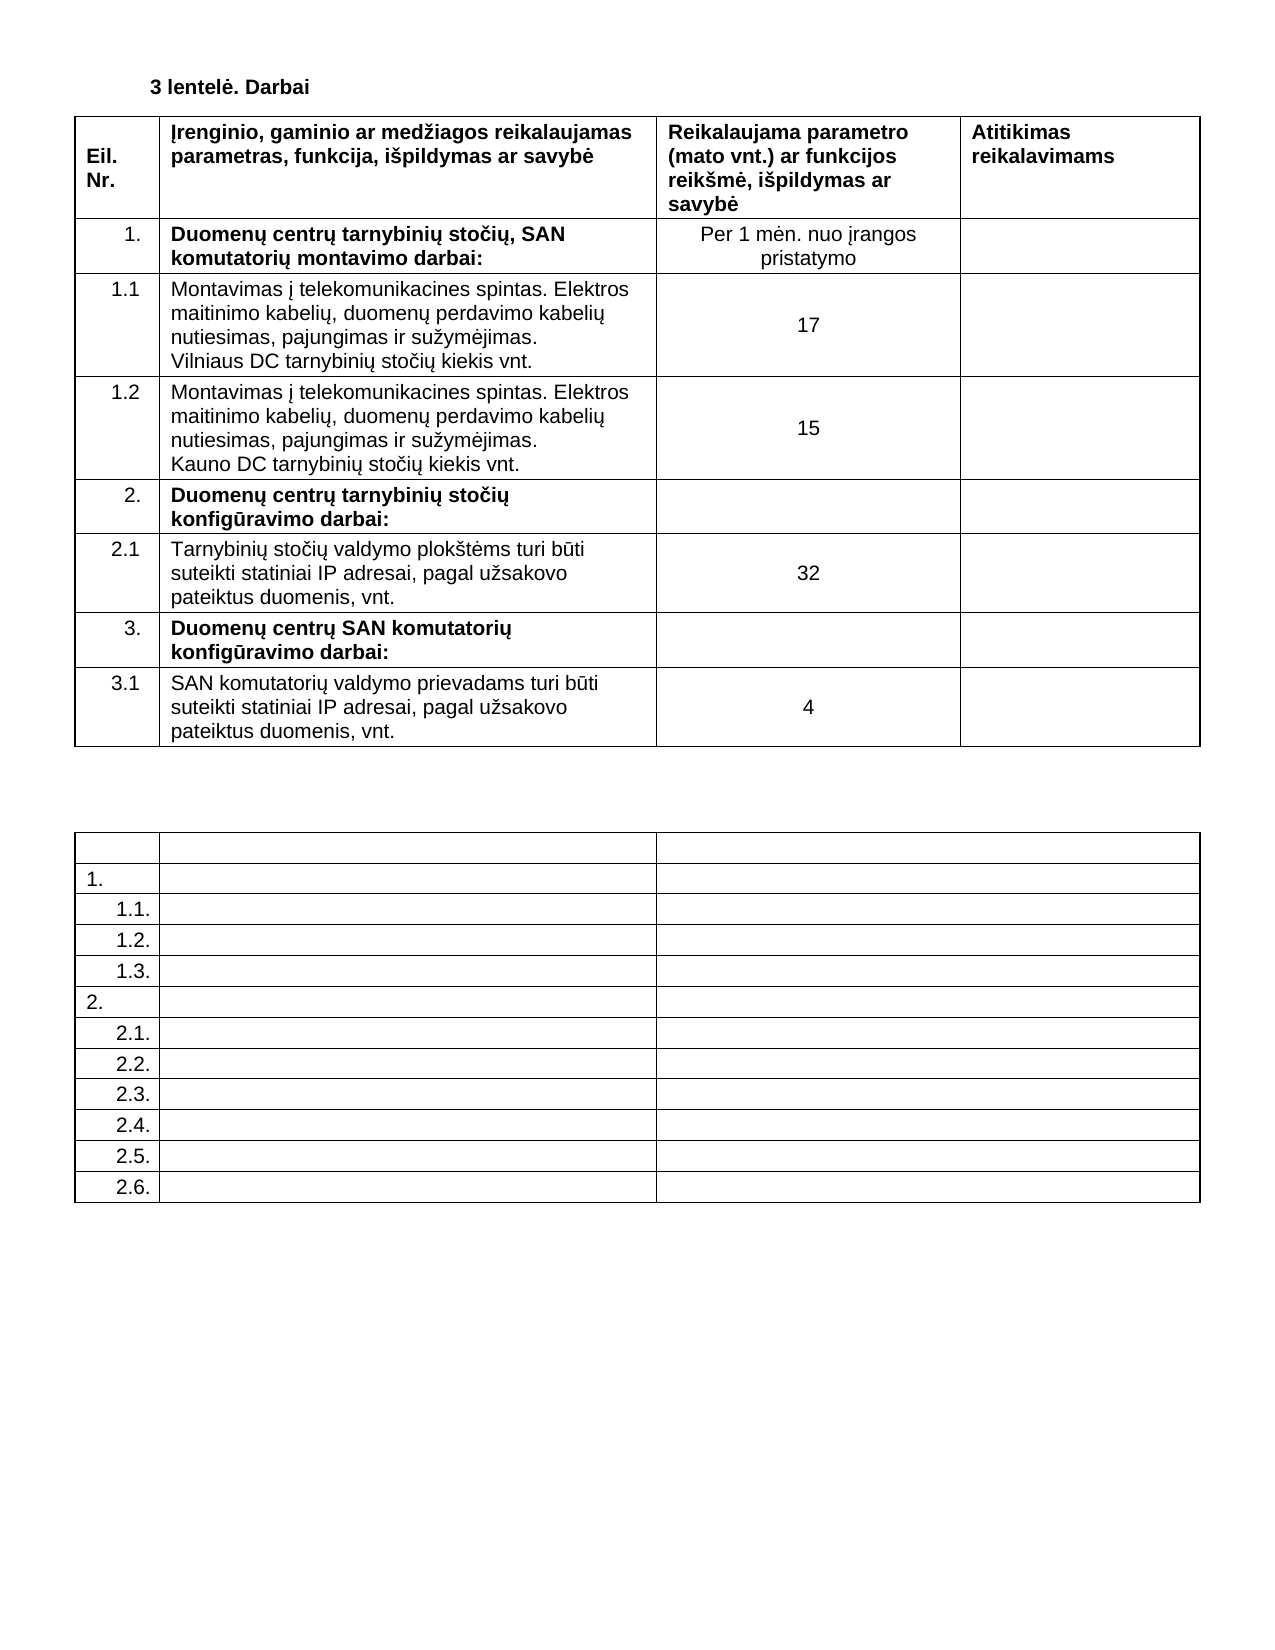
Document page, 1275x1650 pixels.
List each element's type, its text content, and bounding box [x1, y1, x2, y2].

table_cell [76, 1141, 159, 1171]
table_cell Montavimas į telekomunikacines spintas. Elektros maitinimo kabelių, duomenų perdavimo kabelių nutiesimas, pajungimas ir sužymėjimas. Vilniaus DC tarnybinių stočių kiekis vnt. [160, 274, 656, 376]
table_cell [160, 894, 656, 924]
table_cell [160, 987, 656, 1017]
table_cell [76, 274, 159, 376]
table_cell [76, 613, 159, 667]
table_cell [160, 956, 656, 986]
table_header Eil. Nr. [76, 117, 159, 218]
table_cell 32 [657, 534, 960, 612]
table_cell Tarnybinių stočių valdymo plokštėms turi būti suteikti statiniai IP adresai, pagal užsakovo pateiktus duomenis, vnt. [160, 534, 656, 612]
table_cell [160, 1079, 656, 1109]
table_cell [160, 1141, 656, 1171]
table_cell [961, 534, 1199, 612]
table_cell [76, 894, 159, 924]
table_cell [657, 987, 1199, 1017]
table_cell [76, 1049, 159, 1078]
table_cell [961, 377, 1199, 478]
table_header Atitikimas reikalavimams [961, 117, 1199, 218]
table_cell [961, 480, 1199, 533]
table_cell [657, 956, 1199, 986]
table_cell [76, 480, 159, 533]
table_cell Duomenų centrų SAN komutatorių konfigūravimo darbai: [160, 613, 656, 667]
table_cell [76, 668, 159, 746]
table_cell [160, 1049, 656, 1078]
table_cell [961, 668, 1199, 746]
table_cell [76, 1018, 159, 1047]
table_cell [657, 1172, 1199, 1202]
table_cell [961, 219, 1199, 273]
table_cell [76, 219, 159, 273]
table_cell [657, 1018, 1199, 1047]
table_cell Per 1 mėn. nuo įrangos pristatymo [657, 219, 960, 273]
table_header [160, 833, 656, 862]
table_cell 4 [657, 668, 960, 746]
table_cell [657, 480, 960, 533]
table_cell [76, 864, 159, 893]
table_cell [961, 274, 1199, 376]
table_header [657, 833, 1199, 862]
table_cell [657, 925, 1199, 955]
table_cell [961, 613, 1199, 667]
table_cell [657, 613, 960, 667]
table_header [76, 833, 159, 862]
table_cell [657, 1049, 1199, 1078]
table_cell [657, 864, 1199, 893]
table_cell [160, 1172, 656, 1202]
table_cell [657, 1141, 1199, 1171]
table_cell [76, 1110, 159, 1140]
table_header Reikalaujama parametro (mato vnt.) ar funkcijos reikšmė, išpildymas ar savybė [657, 117, 960, 218]
table_cell [76, 1079, 159, 1109]
table_cell SAN komutatorių valdymo prievadams turi būti suteikti statiniai IP adresai, pagal užsakovo pateiktus duomenis, vnt. [160, 668, 656, 746]
table_cell Montavimas į telekomunikacines spintas. Elektros maitinimo kabelių, duomenų perdavimo kabelių nutiesimas, pajungimas ir sužymėjimas. Kauno DC tarnybinių stočių kiekis vnt. [160, 377, 656, 478]
table_cell [657, 894, 1199, 924]
table_cell [76, 987, 159, 1017]
table_cell [657, 1110, 1199, 1140]
table_header Įrenginio, gaminio ar medžiagos reikalaujamas parametras, funkcija, išpildymas ar savybė [160, 117, 656, 218]
table_cell [76, 1172, 159, 1202]
table_cell [76, 956, 159, 986]
table_cell [76, 534, 159, 612]
table_cell Duomenų centrų tarnybinių stočių konfigūravimo darbai: [160, 480, 656, 533]
table_cell [76, 925, 159, 955]
table_cell [160, 1018, 656, 1047]
table_cell [160, 864, 656, 893]
table_cell Duomenų centrų tarnybinių stočių, SAN komutatorių montavimo darbai: [160, 219, 656, 273]
text 3 lentelė. Darbai [75, 75, 1200, 99]
table_cell [160, 1110, 656, 1140]
table_cell [76, 377, 159, 478]
table_cell 15 [657, 377, 960, 478]
table_cell [160, 925, 656, 955]
table_cell [657, 1079, 1199, 1109]
table_cell 17 [657, 274, 960, 376]
